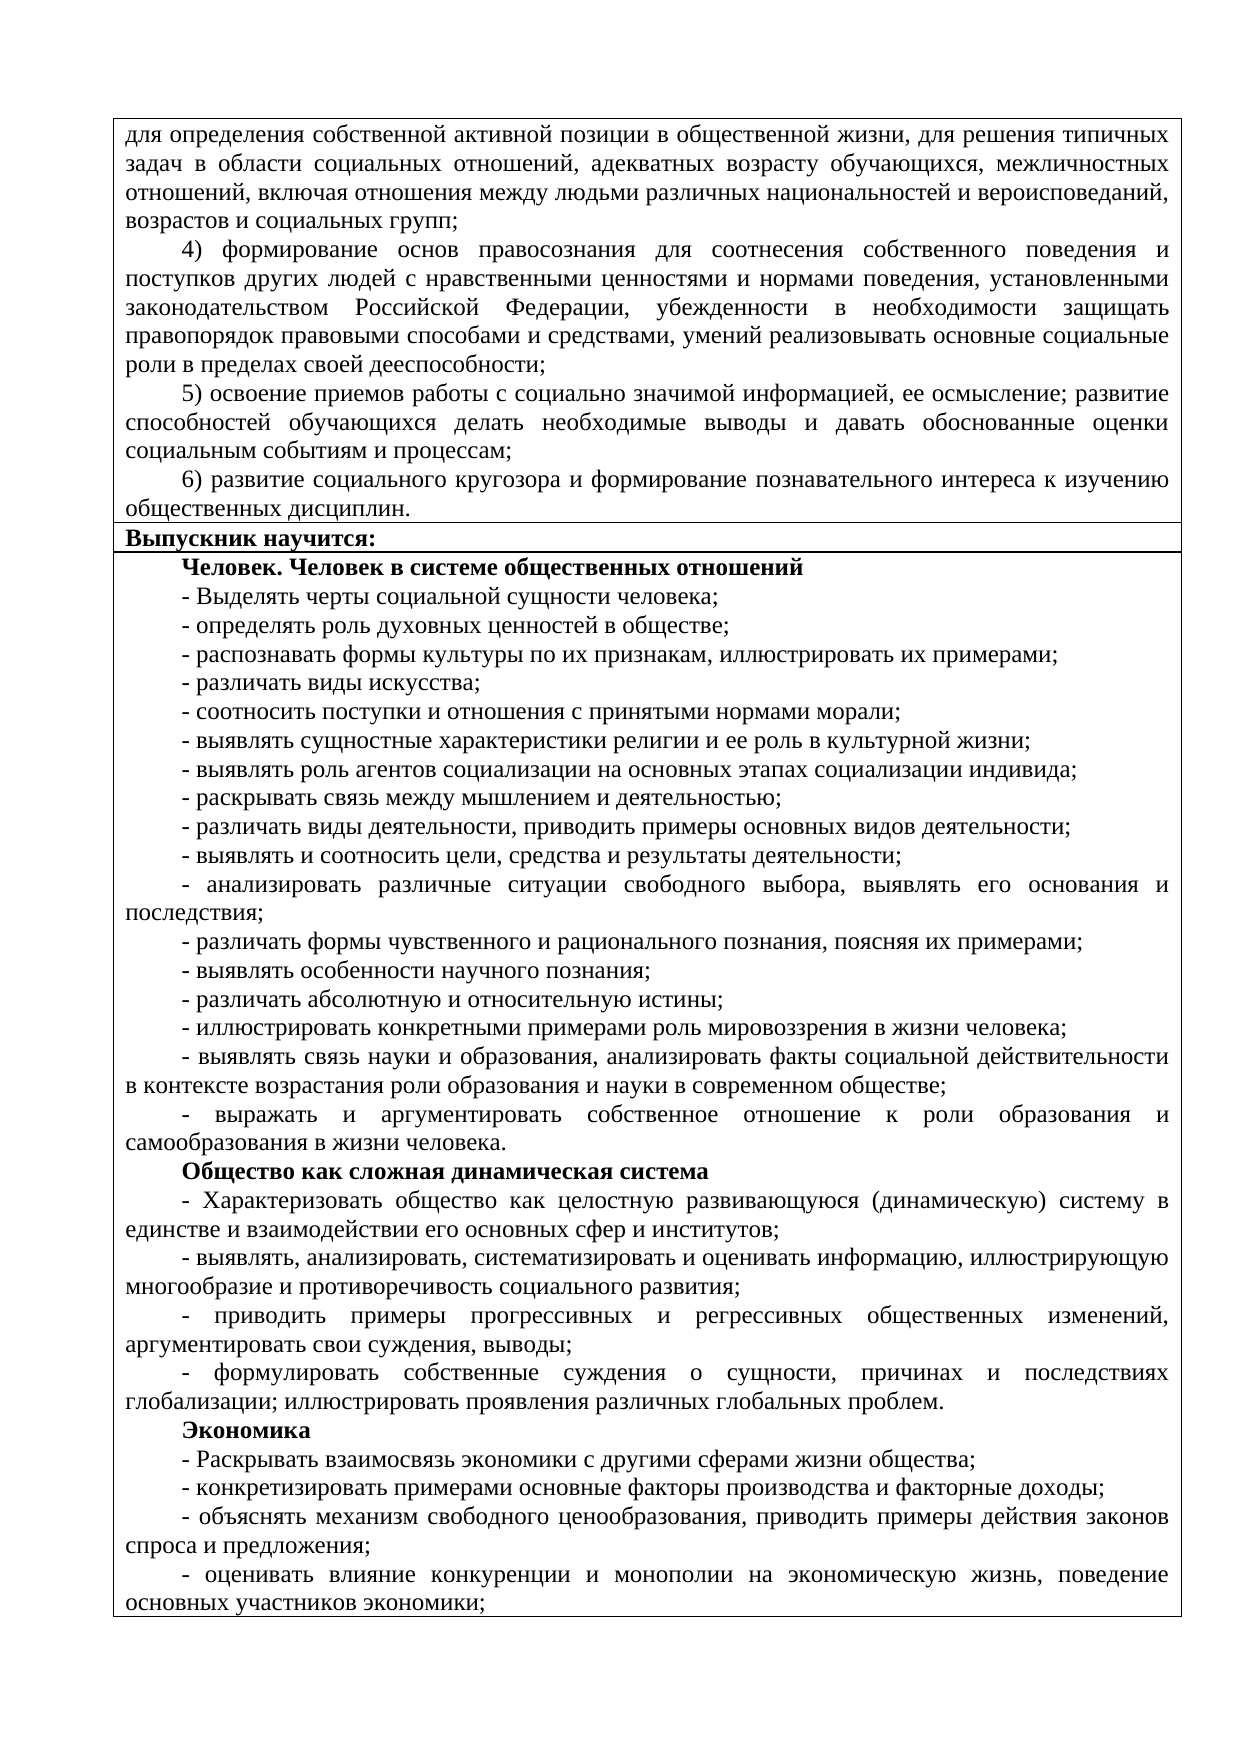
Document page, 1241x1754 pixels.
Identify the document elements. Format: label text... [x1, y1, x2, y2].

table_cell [114, 553, 1181, 1616]
table_cell Выпускник научится: [114, 523, 1181, 551]
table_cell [114, 119, 1181, 522]
